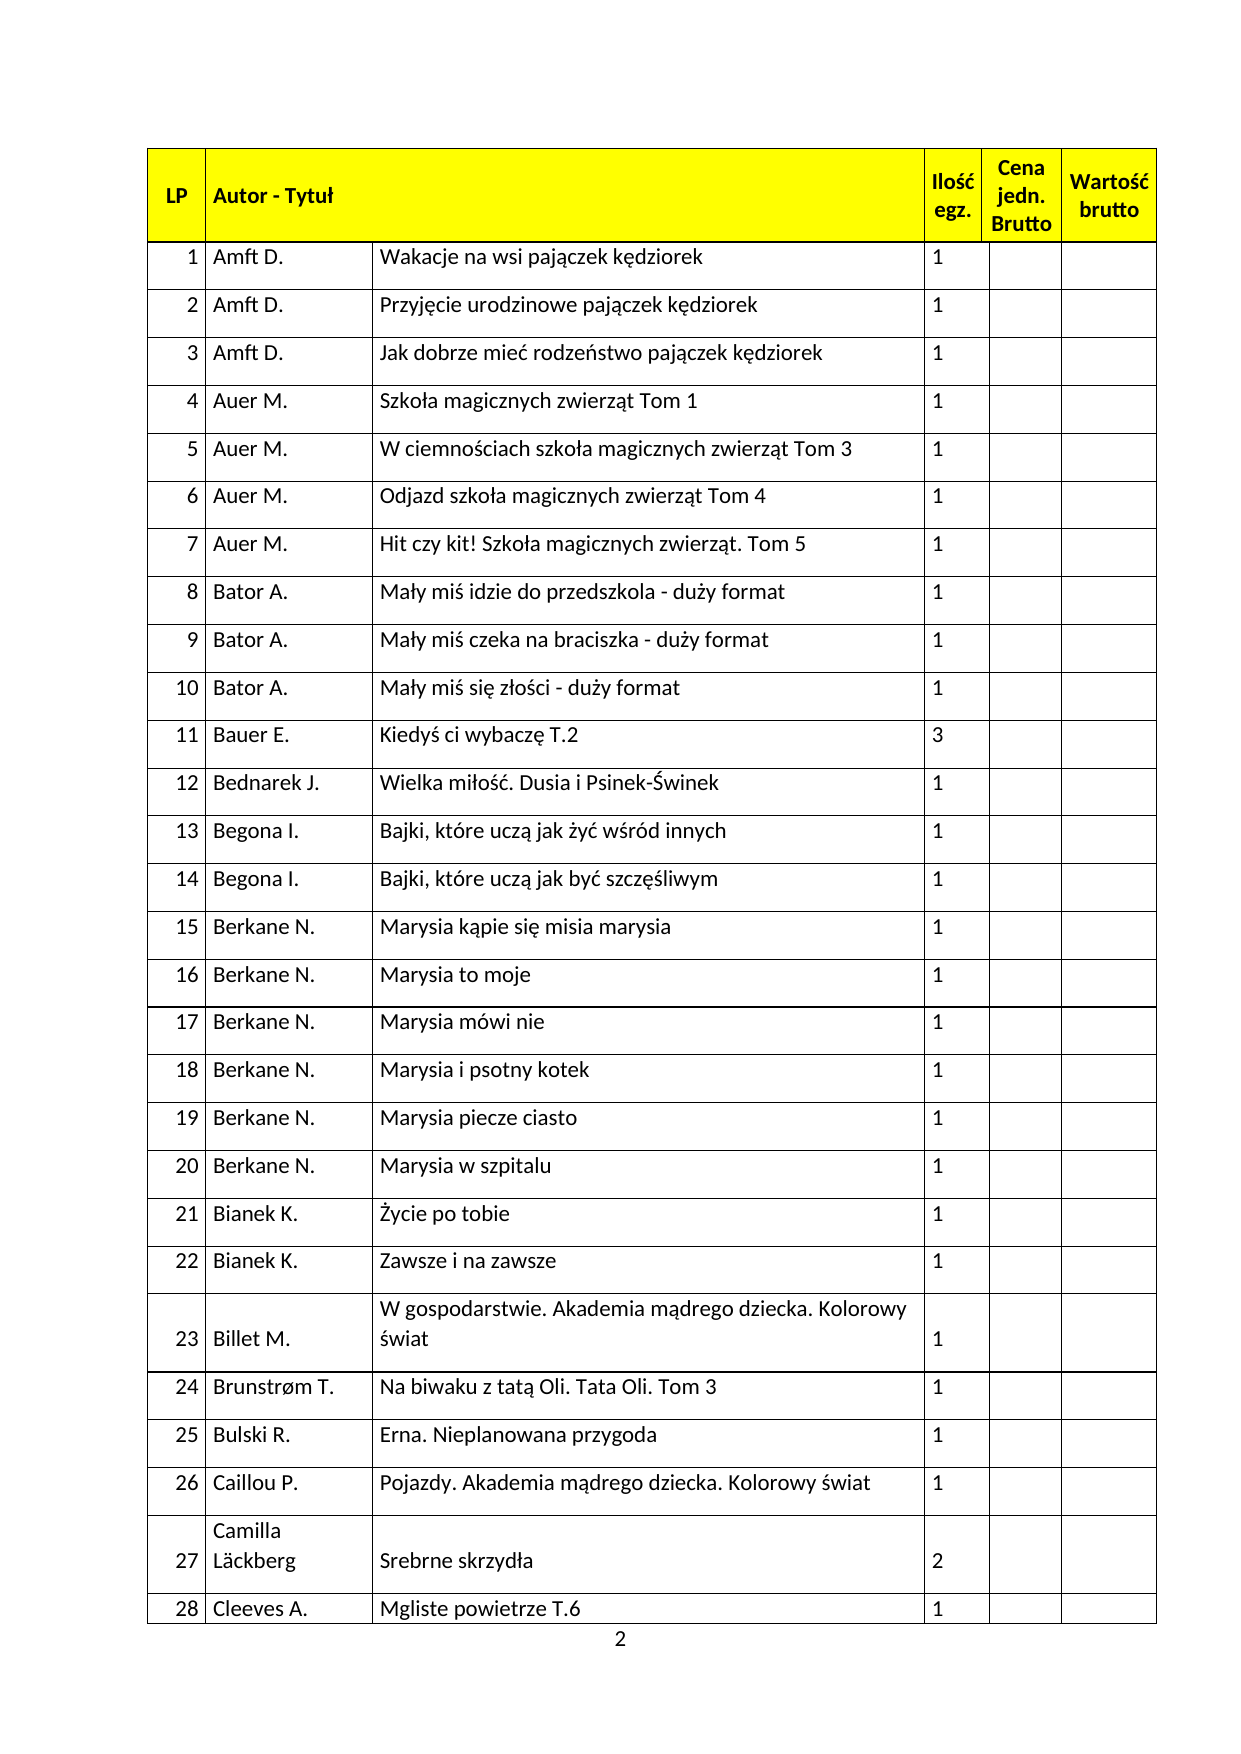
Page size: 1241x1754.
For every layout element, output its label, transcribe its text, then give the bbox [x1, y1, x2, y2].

table_cell [1062, 1055, 1156, 1102]
table_cell [1062, 912, 1156, 959]
table_cell 27 [148, 1516, 205, 1593]
table_cell Auer M. [206, 386, 372, 433]
table_cell Berkane N. [206, 1008, 372, 1054]
table_cell 1 [925, 816, 989, 863]
table_cell Marysia mówi nie [373, 1008, 924, 1054]
table_cell 1 [925, 1594, 989, 1623]
table_cell [1062, 1199, 1156, 1246]
table_cell Erna. Nieplanowana przygoda [373, 1420, 924, 1467]
table_cell [1062, 529, 1156, 576]
table_cell Amft D. [206, 290, 372, 337]
table_cell [1062, 434, 1156, 481]
table_cell Bulski R. [206, 1420, 372, 1467]
table_cell [1062, 386, 1156, 433]
table_cell 2 [148, 290, 205, 337]
table_cell Życie po tobie [373, 1199, 924, 1246]
table_cell Billet M. [206, 1294, 372, 1371]
table_cell [990, 434, 1061, 481]
table_cell Bator A. [206, 577, 372, 624]
table_cell Berkane N. [206, 912, 372, 959]
table_cell 13 [148, 816, 205, 863]
table_cell Przyjęcie urodzinowe pajączek kędziorek [373, 290, 924, 337]
table_cell 23 [148, 1294, 205, 1371]
table_cell [990, 816, 1061, 863]
table_cell 1 [925, 1151, 989, 1198]
table_cell [990, 769, 1061, 815]
table_cell 1 [925, 338, 989, 385]
table_cell 18 [148, 1055, 205, 1102]
table_cell 15 [148, 912, 205, 959]
table_cell [1062, 338, 1156, 385]
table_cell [373, 1594, 924, 1623]
table_cell Marysia to moje [373, 960, 924, 1006]
table_cell 24 [148, 1373, 205, 1419]
table_cell [1062, 1294, 1156, 1371]
table_cell [990, 338, 1061, 385]
table_cell Begona I. [206, 864, 372, 911]
table_cell Caillou P. [206, 1468, 372, 1515]
table_cell [990, 1516, 1061, 1593]
table_cell 1 [925, 290, 989, 337]
table_cell 1 [925, 1055, 989, 1102]
table_cell 1 [925, 912, 989, 959]
table_cell Cleeves A. [206, 1594, 372, 1623]
table_cell 1 [925, 577, 989, 624]
table_cell [1062, 1420, 1156, 1467]
table_cell Berkane N. [206, 1055, 372, 1102]
table_cell [990, 1373, 1061, 1419]
table_cell [990, 1247, 1061, 1293]
table_cell Marysia kąpie się misia marysia [373, 912, 924, 959]
table_cell 9 [148, 625, 205, 672]
table_cell 5 [148, 434, 205, 481]
table_cell 11 [148, 721, 205, 767]
table_cell 1 [925, 1199, 989, 1246]
table_header LP [148, 149, 205, 241]
table_cell [1062, 1247, 1156, 1293]
table_cell Odjazd szkoła magicznych zwierząt Tom 4 [373, 482, 924, 528]
table_cell Bator A. [206, 625, 372, 672]
table_cell 1 [925, 1420, 989, 1467]
table_cell 1 [925, 243, 989, 289]
table_cell Na biwaku z tatą Oli. Tata Oli. Tom 3 [373, 1373, 924, 1419]
table_cell 1 [925, 1247, 989, 1293]
table_cell Auer M. [206, 434, 372, 481]
table_cell Kiedyś ci wybaczę T.2 [373, 721, 924, 767]
table_cell Camilla Läckberg [206, 1516, 372, 1593]
table_cell [990, 673, 1061, 719]
table_cell [990, 1008, 1061, 1054]
table_cell [1062, 864, 1156, 911]
table_cell Bauer E. [206, 721, 372, 767]
table_cell [1062, 243, 1156, 289]
table_cell Bajki, które uczą jak żyć wśród innych [373, 816, 924, 863]
table_cell Wakacje na wsi pajączek kędziorek [373, 243, 924, 289]
table_cell [1062, 673, 1156, 719]
table_cell [1062, 290, 1156, 337]
table_cell 1 [148, 243, 205, 289]
table_cell [990, 1420, 1061, 1467]
table_cell 1 [925, 434, 989, 481]
table_cell Mały miś się złości - duży format [373, 673, 924, 719]
table_cell [990, 864, 1061, 911]
table_cell Auer M. [206, 482, 372, 528]
table_cell Marysia piecze ciasto [373, 1103, 924, 1150]
table_cell 1 [925, 482, 989, 528]
table_cell 1 [925, 625, 989, 672]
table_cell Srebrne skrzydła [373, 1516, 924, 1593]
table_cell [990, 912, 1061, 959]
table_cell 1 [925, 529, 989, 576]
table_cell 1 [925, 864, 989, 911]
table_cell 2 [925, 1516, 989, 1593]
table_header Cena jedn. Brutto [982, 149, 1061, 241]
table_cell [990, 243, 1061, 289]
table_cell 1 [925, 1468, 989, 1515]
table_cell [990, 1199, 1061, 1246]
table_cell Bianek K. [206, 1247, 372, 1293]
table_cell Jak dobrze mieć rodzeństwo pajączek kędziorek [373, 338, 924, 385]
table_cell 1 [925, 1103, 989, 1150]
table_cell 25 [148, 1420, 205, 1467]
table_cell 1 [925, 769, 989, 815]
table_cell 20 [148, 1151, 205, 1198]
table_cell 14 [148, 864, 205, 911]
table_cell [990, 386, 1061, 433]
table_header Autor - Tytuł [206, 149, 924, 241]
table_cell Szkoła magicznych zwierząt Tom 1 [373, 386, 924, 433]
table_cell [1062, 1008, 1156, 1054]
table_cell Mały miś idzie do przedszkola - duży format [373, 577, 924, 624]
table_cell Auer M. [206, 529, 372, 576]
table_cell Mały miś czeka na braciszka - duży format [373, 625, 924, 672]
table_cell [990, 577, 1061, 624]
table_header Ilość egz. [925, 149, 981, 241]
table_cell [990, 1103, 1061, 1150]
table_cell W gospodarstwie. Akademia mądrego dziecka. Kolorowy świat [373, 1294, 924, 1371]
table_cell Brunstrøm T. [206, 1373, 372, 1419]
table_cell [990, 1151, 1061, 1198]
table_cell Berkane N. [206, 1151, 372, 1198]
table_cell 1 [925, 1373, 989, 1419]
table_cell Zawsze i na zawsze [373, 1247, 924, 1293]
table_cell 3 [148, 338, 205, 385]
table_cell [990, 1055, 1061, 1102]
table_cell Amft D. [206, 338, 372, 385]
table_cell 7 [148, 529, 205, 576]
table_cell Marysia w szpitalu [373, 1151, 924, 1198]
table_cell 12 [148, 769, 205, 815]
table_cell 28 [148, 1594, 205, 1623]
table_cell Pojazdy. Akademia mądrego dziecka. Kolorowy świat [373, 1468, 924, 1515]
table_cell 16 [148, 960, 205, 1006]
table_cell Hit czy kit! Szkoła magicznych zwierząt. Tom 5 [373, 529, 924, 576]
table_cell [1062, 1373, 1156, 1419]
table_cell 1 [925, 1008, 989, 1054]
table_header Wartość brutto [1062, 149, 1156, 241]
table_cell Marysia i psotny kotek [373, 1055, 924, 1102]
table_cell [990, 482, 1061, 528]
table_cell Bednarek J. [206, 769, 372, 815]
table_cell [990, 1594, 1061, 1623]
table_cell [1062, 1468, 1156, 1515]
table_cell Wielka miłość. Dusia i Psinek-Świnek [373, 769, 924, 815]
table_cell [1062, 577, 1156, 624]
table_cell [1062, 1151, 1156, 1198]
table_cell Bianek K. [206, 1199, 372, 1246]
table_cell 1 [925, 1294, 989, 1371]
table_cell 21 [148, 1199, 205, 1246]
table_cell [990, 1468, 1061, 1515]
table_cell Berkane N. [206, 960, 372, 1006]
table_cell 1 [925, 386, 989, 433]
table_cell [1062, 816, 1156, 863]
table_cell [990, 529, 1061, 576]
table_cell Begona I. [206, 816, 372, 863]
table_cell 17 [148, 1008, 205, 1054]
table_cell 6 [148, 482, 205, 528]
table_cell 1 [925, 673, 989, 719]
table_cell [990, 1294, 1061, 1371]
table_cell [1062, 1594, 1156, 1623]
table_cell 4 [148, 386, 205, 433]
table_cell 26 [148, 1468, 205, 1515]
table_cell Bator A. [206, 673, 372, 719]
table_cell [1062, 960, 1156, 1006]
table_cell [1062, 625, 1156, 672]
table_cell [990, 960, 1061, 1006]
table_cell W ciemnościach szkoła magicznych zwierząt Tom 3 [373, 434, 924, 481]
table_cell 19 [148, 1103, 205, 1150]
table_cell 1 [925, 960, 989, 1006]
table_cell [1062, 1103, 1156, 1150]
table_cell 22 [148, 1247, 205, 1293]
table_cell [1062, 769, 1156, 815]
table_cell [990, 721, 1061, 767]
table_cell [1062, 721, 1156, 767]
table_cell [1062, 482, 1156, 528]
table_cell 8 [148, 577, 205, 624]
table_cell [990, 290, 1061, 337]
table_cell 3 [925, 721, 989, 767]
table_cell [1062, 1516, 1156, 1593]
table_cell [990, 625, 1061, 672]
table_cell Amft D. [206, 243, 372, 289]
table_cell Berkane N. [206, 1103, 372, 1150]
table_cell 10 [148, 673, 205, 719]
table_cell Bajki, które uczą jak być szczęśliwym [373, 864, 924, 911]
